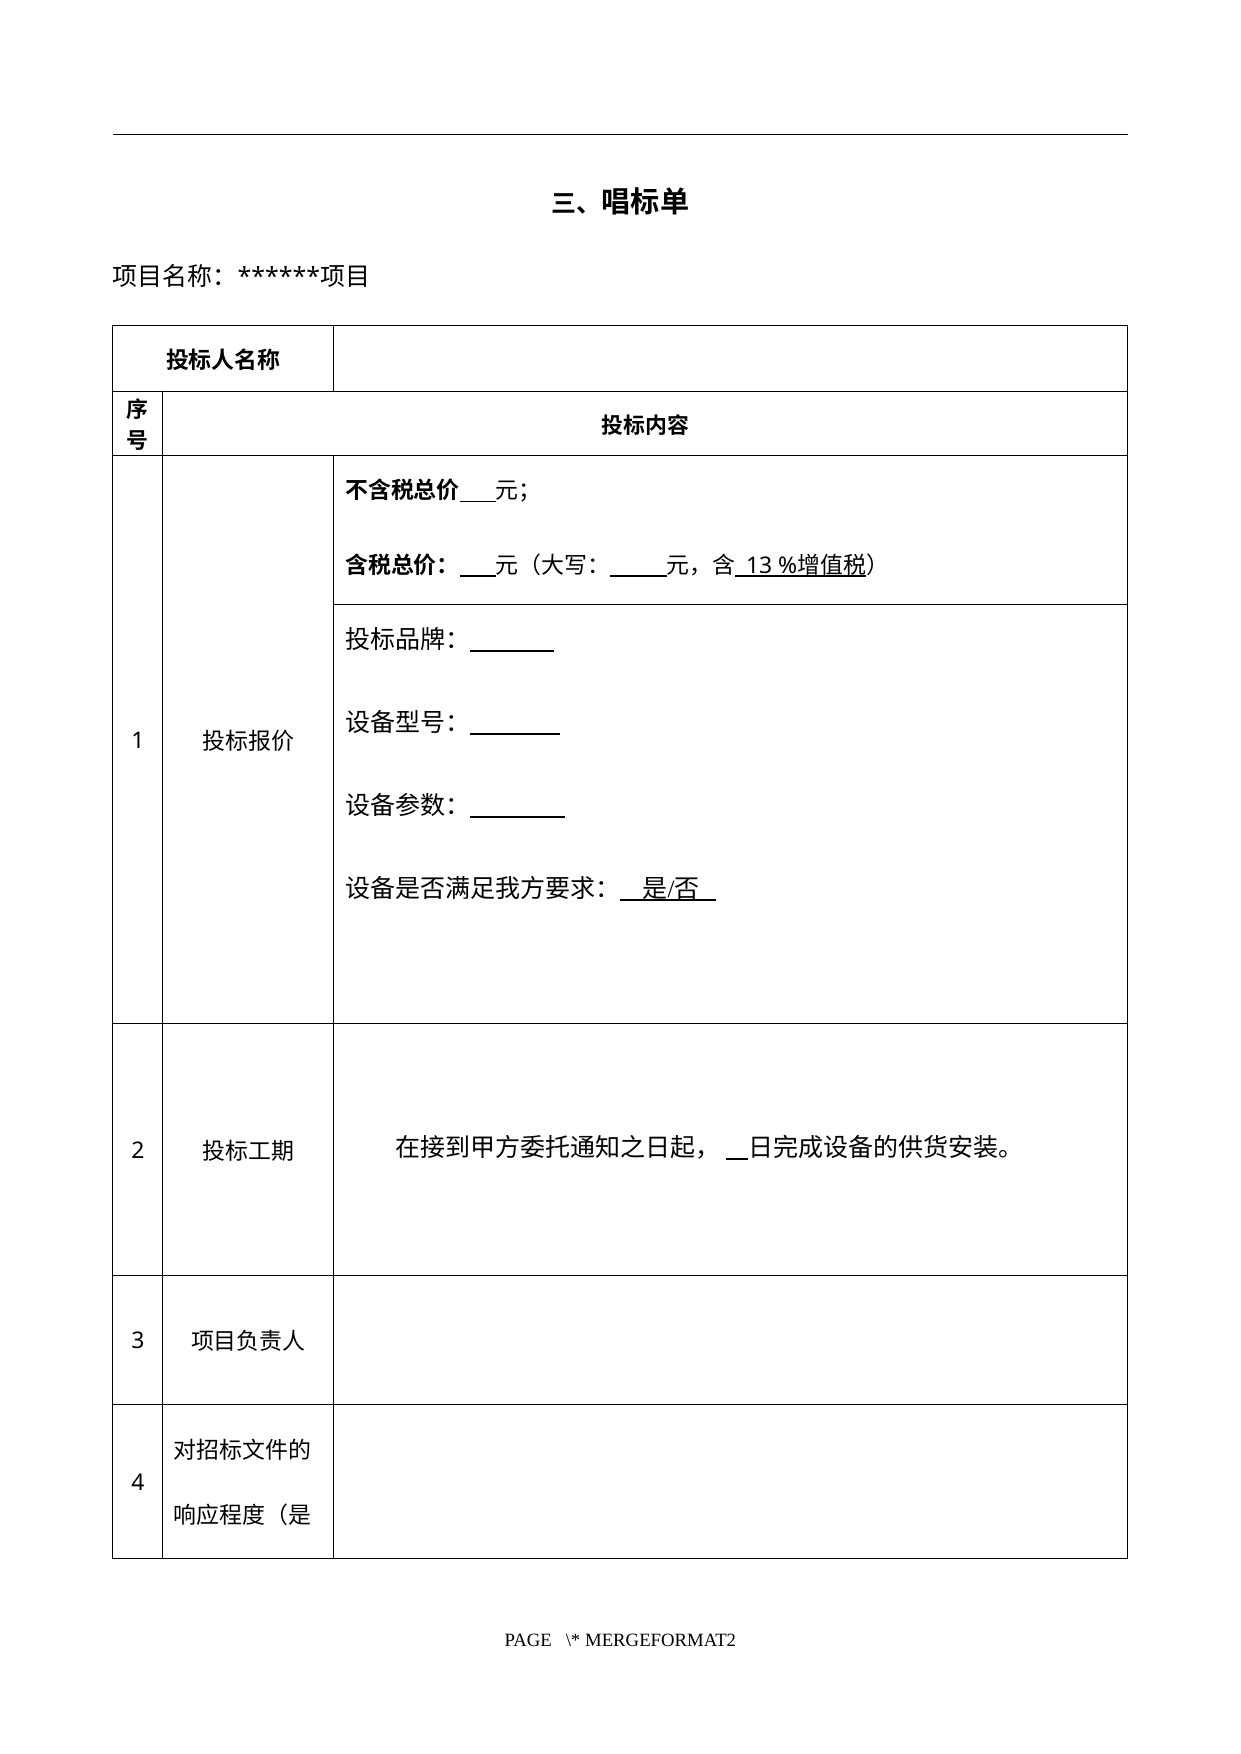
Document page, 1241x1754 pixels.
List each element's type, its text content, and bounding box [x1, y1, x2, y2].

table_cell 1 [113, 456, 162, 1023]
table_cell 项目负责人 [163, 1276, 333, 1403]
table_header [334, 326, 1127, 391]
table_cell 4 [113, 1405, 162, 1558]
table_cell 对招标文件的响应程度（是否完全响应） [163, 1405, 333, 1558]
subtitle 三、唱标单 [112, 178, 1128, 221]
table_cell 投标品牌： 设备型号： 设备参数： 设备是否满足我方要求： 是/否 [334, 605, 1127, 1023]
table_cell [334, 1405, 1127, 1558]
table_cell 3 [113, 1276, 162, 1403]
table_header 投标人名称 [113, 326, 333, 391]
table_cell [334, 1276, 1127, 1403]
table_cell 投标内容 [163, 392, 1127, 455]
table_cell 2 [113, 1024, 162, 1275]
table_cell 投标工期 [163, 1024, 333, 1275]
text 项目名称：******项目 [112, 242, 1128, 307]
table_cell 在接到甲方委托通知之日起， 日完成设备的供货安装。 [334, 1024, 1127, 1275]
table_cell 不含税总价 元； 含税总价： 元（大写： 元，含 13 %增值税） [334, 456, 1127, 604]
table_cell 投标报价 [163, 456, 333, 1023]
table_cell 序号 [113, 392, 162, 455]
